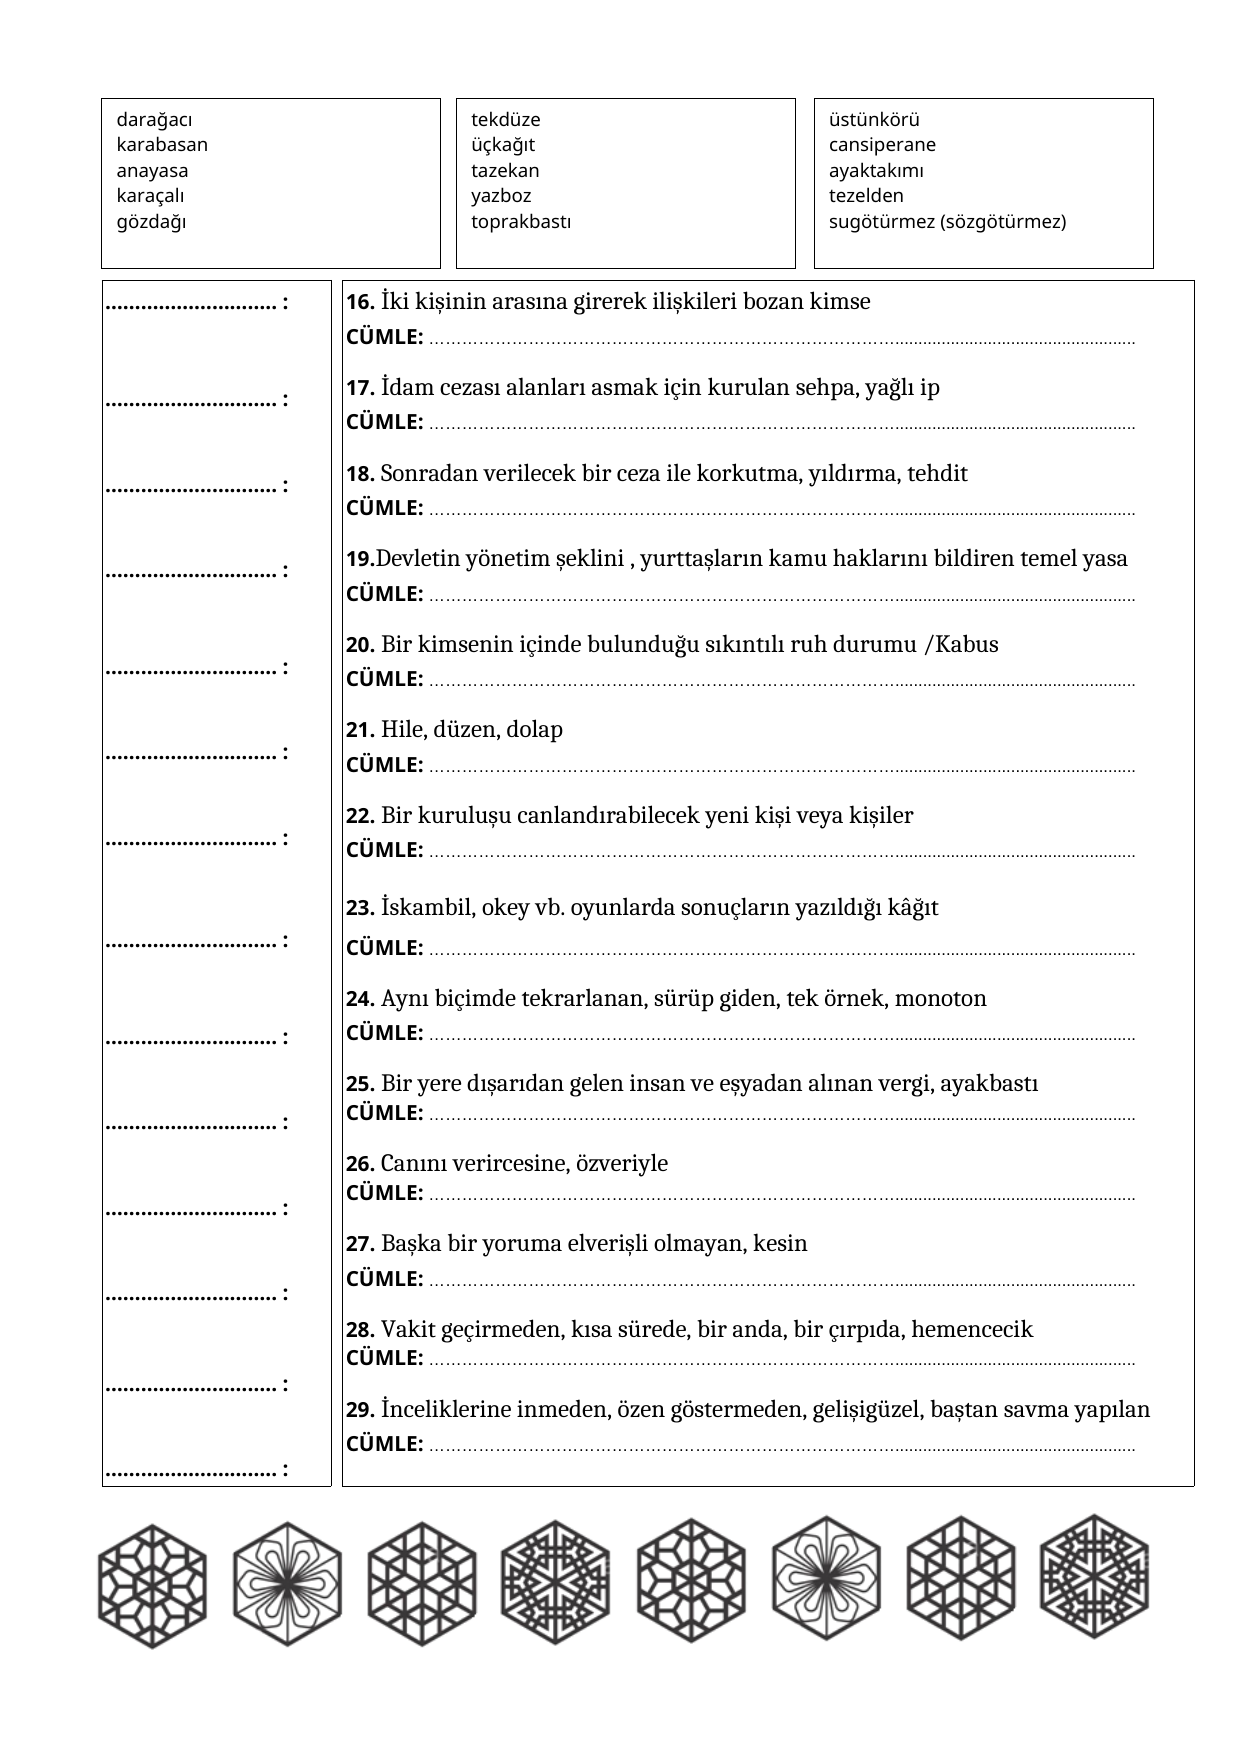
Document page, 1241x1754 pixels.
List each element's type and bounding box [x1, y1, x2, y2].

picture [628, 1511, 1155, 1648]
picture [89, 1517, 617, 1654]
